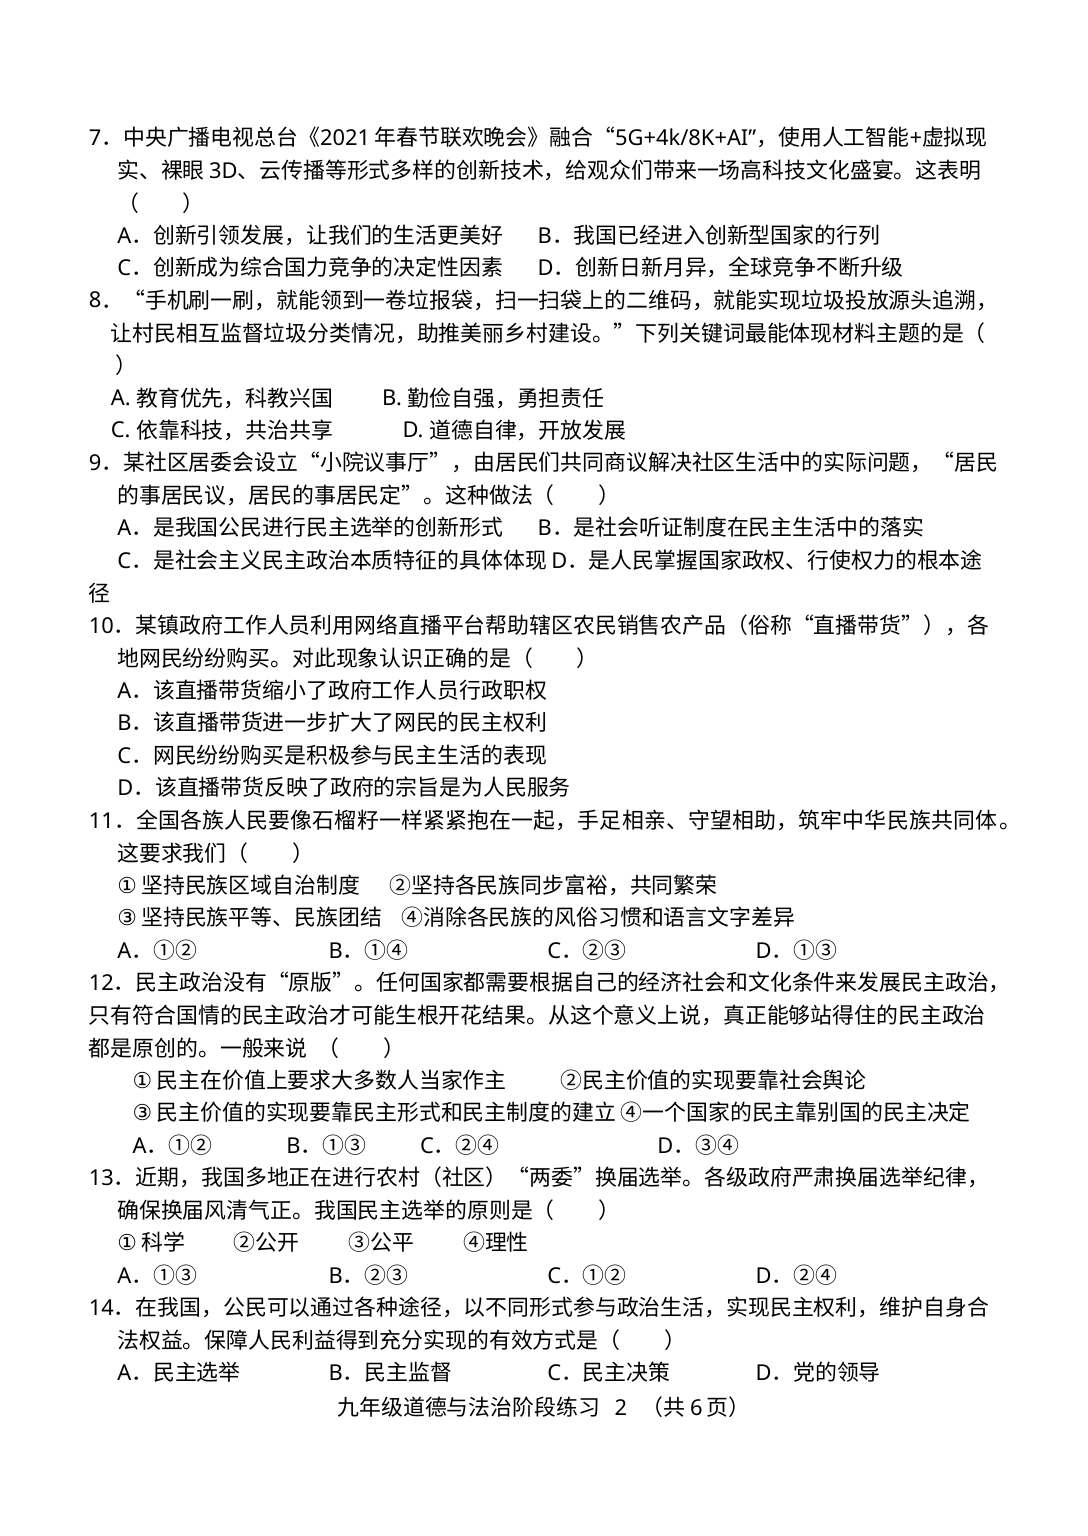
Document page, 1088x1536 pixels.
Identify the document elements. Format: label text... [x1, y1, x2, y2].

text A．民主选举 B．民主监督 C．民主决策 D．党的领导 [89, 1355, 999, 1388]
text ①坚持民族区域自治制度 ②坚持各民族同步富裕，共同繁荣 [117, 868, 999, 900]
text ③坚持民族平等、民族团结 ④消除各民族的风俗习惯和语言文字差异 [117, 900, 999, 933]
text C．网民纷纷购买是积极参与民主生活的表现 [89, 738, 999, 770]
text ③民主价值的实现要靠民主形式和民主制度的建立 ④一个国家的民主靠别国的民主决定 [89, 1095, 999, 1128]
text ①民主在价值上要求大多数人当家作主 ②民主价值的实现要靠社会舆论 [89, 1063, 999, 1095]
text 9．某社区居委会设立“小院议事厅”，由居民们共同商议解决社区生活中的实际问题，“居民的事居民议，居民的事居民定”。这种做法（ ） [89, 445, 999, 510]
text 13．近期，我国多地正在进行农村（社区）“两委”换届选举。各级政府严肃换届选举纪律，确保换届风清气正。我国民主选举的原则是（ ） [89, 1160, 999, 1225]
text C．创新成为综合国力竞争的决定性因素 D．创新日新月异，全球竞争不断升级 [89, 250, 999, 283]
text A．①② B．①④ C．②③ D．①③ [89, 933, 999, 965]
text A．创新引领发展，让我们的生活更美好 B．我国已经进入创新型国家的行列 [89, 218, 999, 250]
text B．该直播带货进一步扩大了网民的民主权利 [89, 705, 999, 738]
text 12．民主政治没有“原版”。任何国家都需要根据自己的经济社会和文化条件来发展民主政治，只有符合国情的民主政治才可能生根开花结果。从这个意义上说，真正能够站得住的民主政治都是原创的。一般来说 （ ） [89, 965, 999, 1063]
text A．①② B．①③ C．②④ D．③④ [89, 1128, 999, 1160]
text C．是社会主义民主政治本质特征的具体体现D．是人民掌握国家政权、行使权力的根本途径 [89, 543, 999, 608]
text C. 依靠科技，共治共享 D. 道德自律，开放发展 [89, 413, 999, 445]
text A. 教育优先，科教兴国 B. 勤俭自强，勇担责任 [89, 380, 999, 413]
text ①科学 ②公开 ③公平 ④理性 [117, 1225, 999, 1258]
text A．①③ B．②③ C．①② D．②④ [89, 1258, 999, 1290]
text 7．中央广播电视总台《2021年春节联欢晚会》融合“5G+4k/8K+AI”，使用人工智能+虚拟现实、裸眼3D、云传播等形式多样的创新技术，给观众们带来一场高科技文化盛宴。这表明（ ） [89, 120, 999, 218]
text 11．全国各族人民要像石榴籽一样紧紧抱在一起，手足相亲、守望相助，筑牢中华民族共同体。这要求我们（ ） [89, 803, 999, 868]
text 8．“手机刷一刷，就能领到一卷垃报袋，扫一扫袋上的二维码，就能实现垃圾投放源头追溯，让村民相互监督垃圾分类情况，助推美丽乡村建设。”下列关键词最能体现材料主题的是（ ） [89, 283, 999, 380]
text 14．在我国，公民可以通过各种途径，以不同形式参与政治生活，实现民主权利，维护自身合法权益。保障人民利益得到充分实现的有效方式是（ ） [89, 1290, 999, 1355]
text A．是我国公民进行民主选举的创新形式 B．是社会听证制度在民主生活中的落实 [89, 510, 999, 543]
text A．该直播带货缩小了政府工作人员行政职权 [89, 673, 999, 705]
text 10．某镇政府工作人员利用网络直播平台帮助辖区农民销售农产品（俗称“直播带货”），各地网民纷纷购买。对此现象认识正确的是（ ） [89, 608, 999, 673]
text D．该直播带货反映了政府的宗旨是为人民服务 [89, 770, 999, 803]
